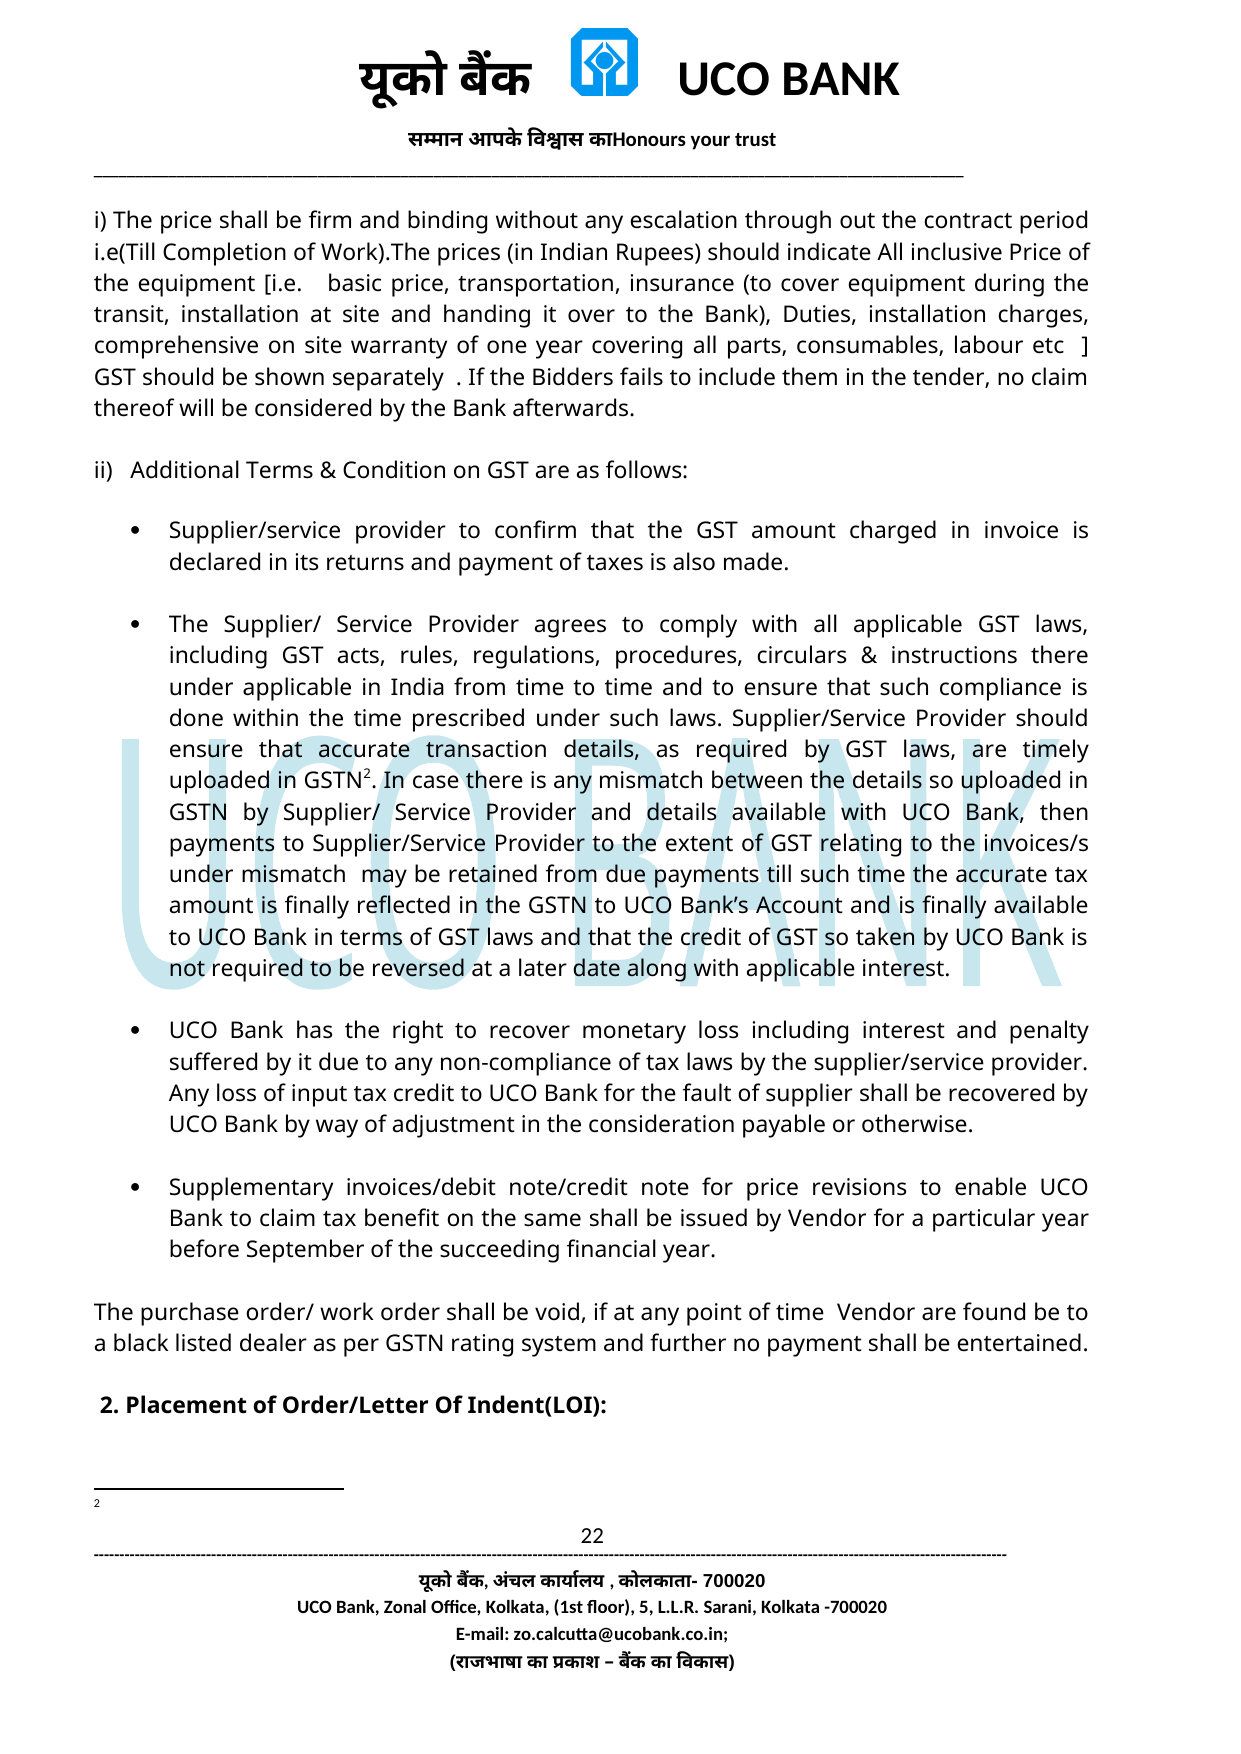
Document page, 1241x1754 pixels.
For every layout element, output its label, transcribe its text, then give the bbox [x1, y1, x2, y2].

title 2. Placement of Order/Letter Of Indent(LOI): [94, 1389, 1090, 1421]
picture [570, 28, 638, 96]
title ii) Additional Terms & Condition on GST are as follows: [94, 454, 1090, 486]
title The purchase order/ work order shall be void, if at any point of time Vendor are found be to a black listed dealer as per GSTN rating system and further no payment shall be entertained. [94, 1296, 1090, 1358]
title UCO Bank has the right to recover monetary loss including interest and penalty suffered by it due to any non-compliance of tax laws by the supplier/service provider. Any loss of input tax credit to UCO Bank for the fault of supplier shall be recovered by UCO Bank by way of adjustment in the consideration payable or otherwise. [131, 1014, 1090, 1139]
title Supplier/service provider to confirm that the GST amount charged in invoice is declared in its returns and payment of taxes is also made. [131, 514, 1090, 577]
title The Supplier/ Service Provider agrees to comply with all applicable GST laws, including GST acts, rules, regulations, procedures, circulars & instructions there under applicable in India from time to time and to ensure that such compliance is done within the time prescribed under such laws. Supplier/Service Provider should ensure that accurate transaction details, as required by GST laws, are timely uploaded in GSTN. In case there is any mismatch between the details so uploaded in GSTN by Supplier/ Service Provider and details available with UCO Bank, then payments to Supplier/Service Provider to the extent of GST relating to the invoices/s under mismatch may be retained from due payments till such time the accurate tax amount is finally reflected in the GSTN to UCO Bank’s Account and is finally available to UCO Bank in terms of GST laws and that the credit of GST so taken by UCO Bank is not required to be reversed at a later date along with applicable interest. [131, 608, 1090, 983]
title i) The price shall be firm and binding without any escalation through out the contract period i.e(Till Completion of Work).The prices (in Indian Rupees) should indicate All inclusive Price of the equipment [i.e. basic price, transportation, insurance (to cover equipment during the transit, installation at site and handing it over to the Bank), Duties, installation charges, comprehensive on site warranty of one year covering all parts, consumables, labour etc ] GST should be shown separately . If the Bidders fails to include them in the tender, no claim thereof will be considered by the Bank afterwards. [94, 204, 1090, 423]
title Supplementary invoices/debit note/credit note for price revisions to enable UCO Bank to claim tax benefit on the same shall be issued by Vendor for a particular year before September of the succeeding financial year. [131, 1171, 1090, 1264]
